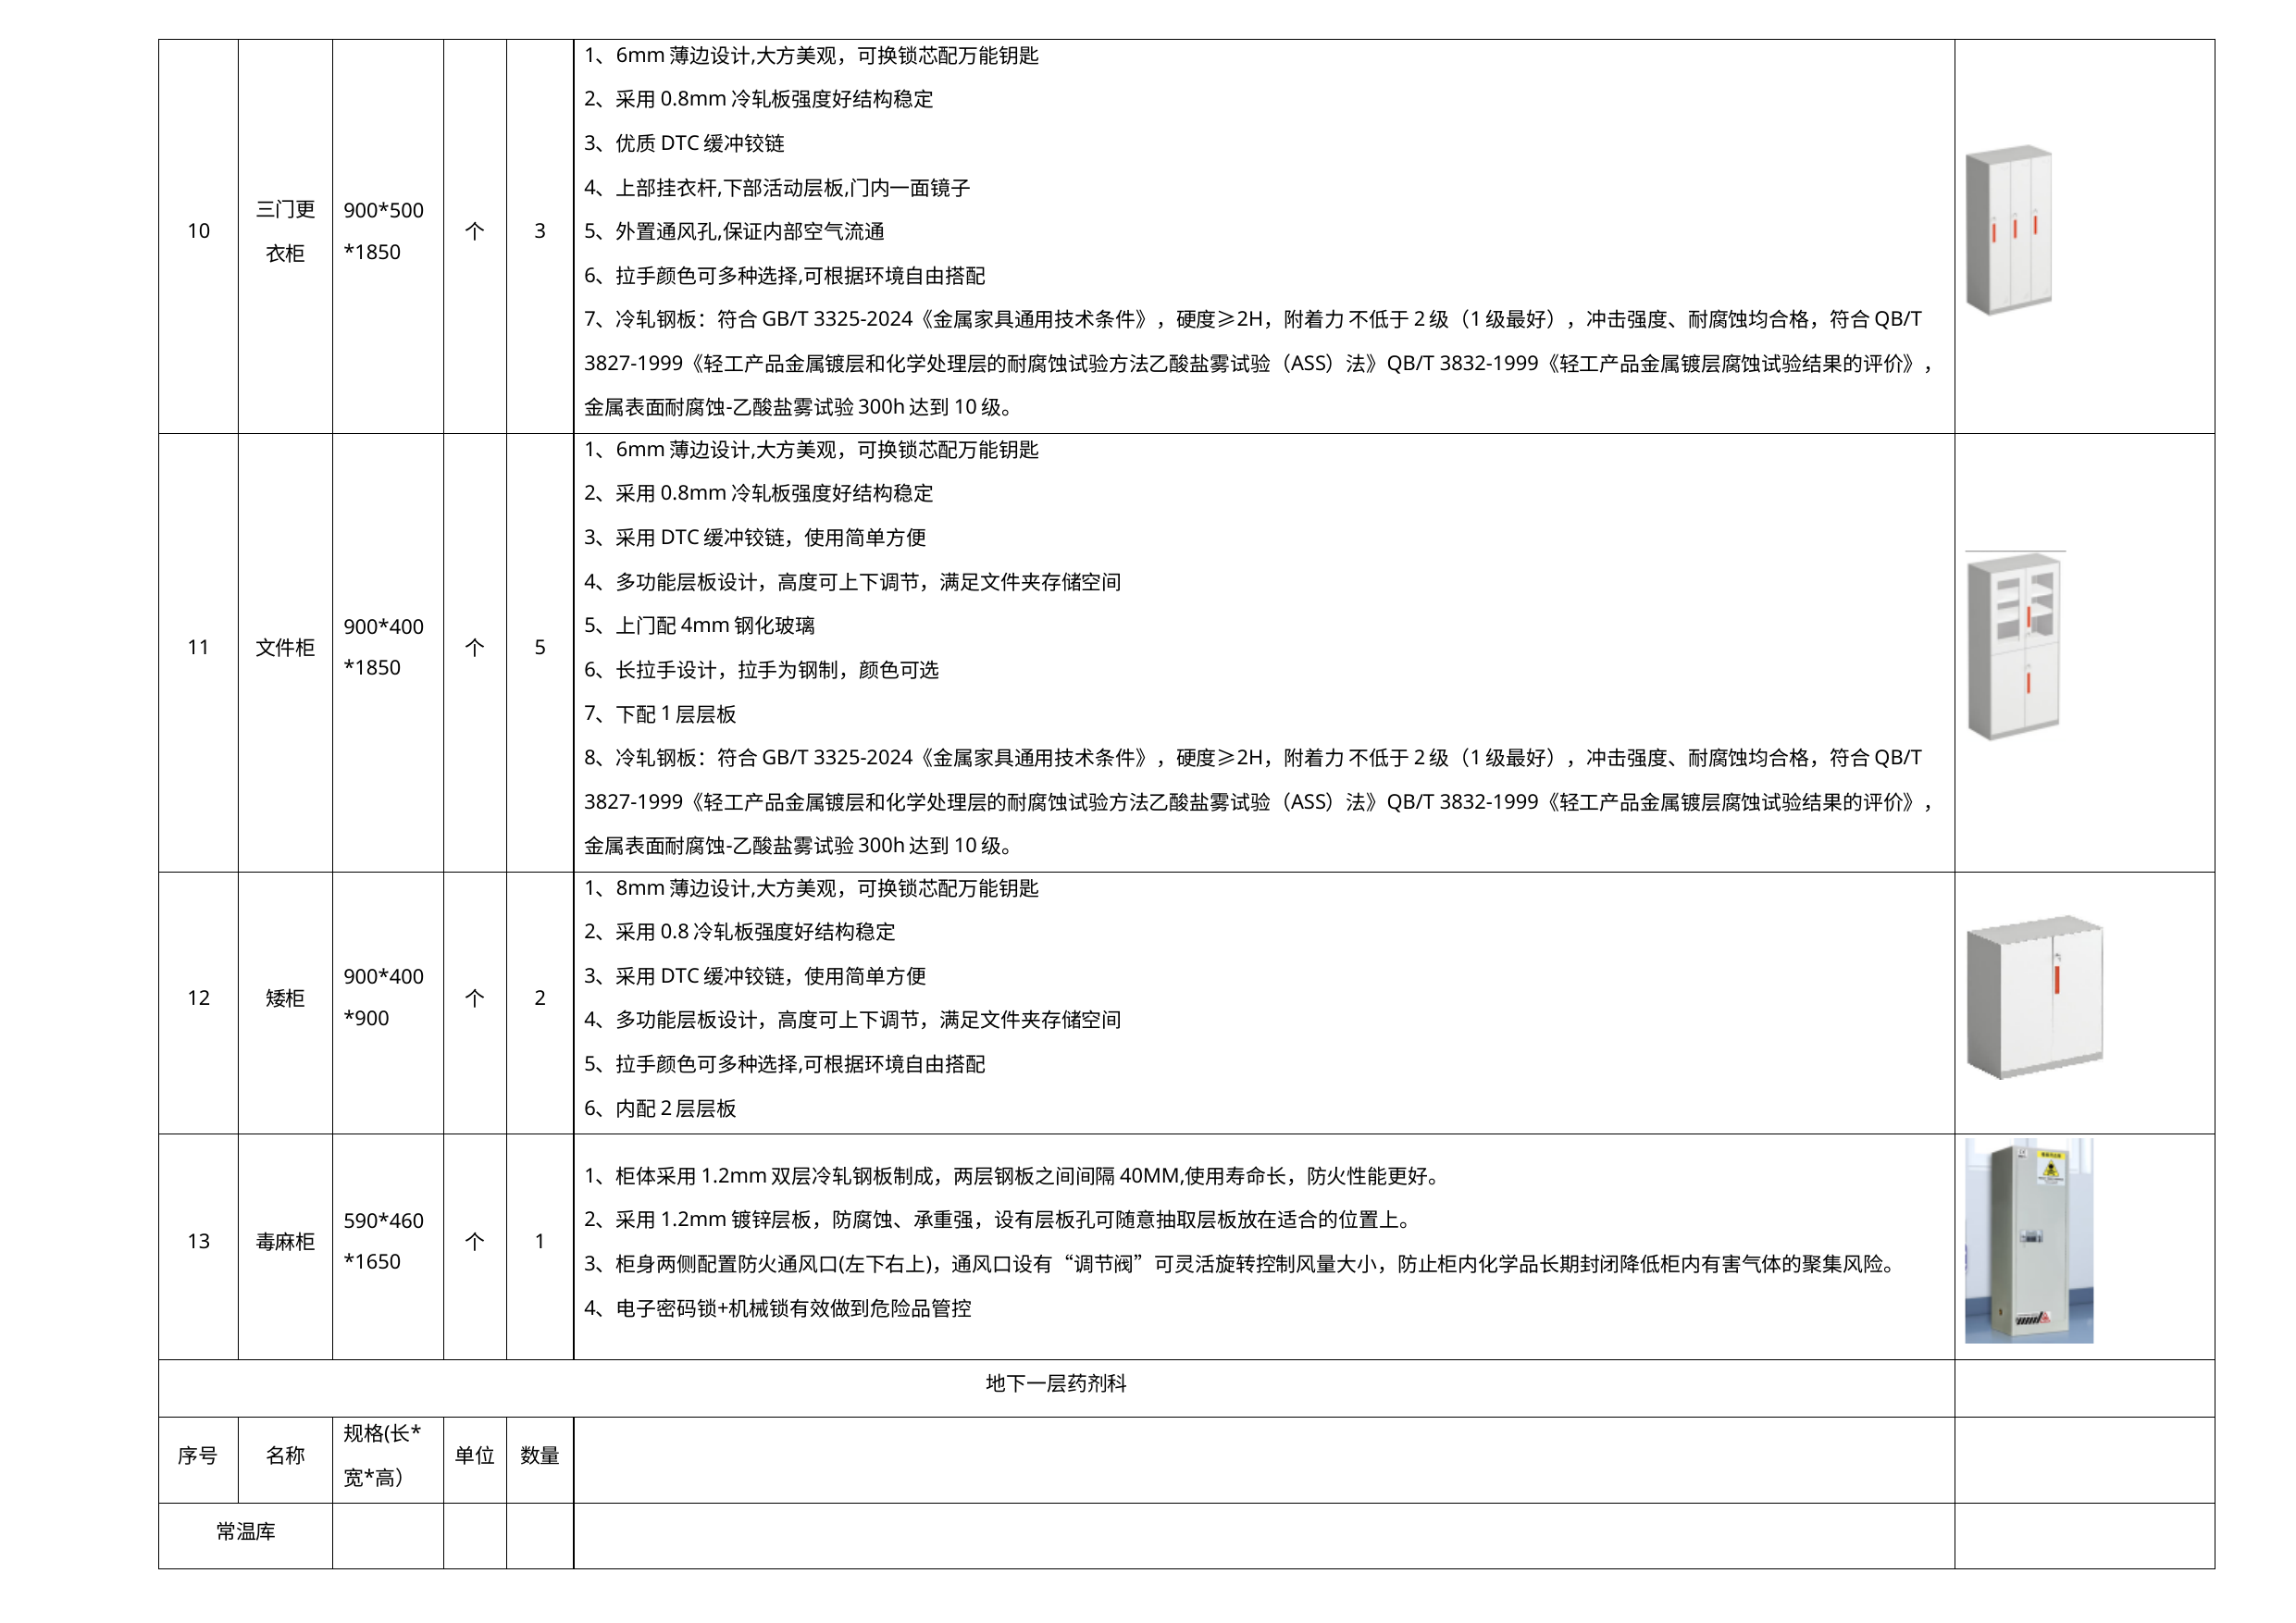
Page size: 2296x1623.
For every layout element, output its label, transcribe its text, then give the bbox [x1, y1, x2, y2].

table_cell [444, 1504, 506, 1568]
table_cell 毒麻柜 [239, 1134, 332, 1359]
table_cell 个 [444, 1134, 506, 1359]
table_cell 单位 [444, 1418, 506, 1503]
table_cell [1955, 1134, 2215, 1359]
table_cell 5 [507, 434, 573, 872]
table_cell 规格(长*宽*高） [333, 1418, 443, 1503]
table_cell 900*400*1850 [333, 434, 443, 872]
table_cell 13 [159, 1134, 238, 1359]
table_cell 1、6mm薄边设计,大方美观，可换锁芯配万能钥匙 2、采用0.8mm冷轧板强度好结构稳定 3、优质DTC缓冲铰链 4、上部挂衣杆,下部活动层板,门内一面镜子 5、外置通风孔,保证内部空气流通 6、拉手颜色可多种选择,可根据环境自由搭配 7、冷轧钢板：符合GB/T 3325-2024《金属家具通用技术条件》，硬度≥2H，附着力 不低于2级（1级最好），冲击强度、耐腐蚀均合格，符合QB/T 3827-1999《轻工产品金属镀层和化学处理层的耐腐蚀试验方法乙酸盐雾试验（ASS）法》QB/T 3832-1999《轻工产品金属镀层腐蚀试验结果的评价》，金属表面耐腐蚀-乙酸盐雾试验300h达到10级。 [575, 40, 1955, 433]
table_cell 2 [507, 873, 573, 1134]
table_cell 900*500*1850 [333, 40, 443, 433]
table_cell 10 [159, 40, 238, 433]
table_cell 个 [444, 873, 506, 1134]
picture [1965, 914, 2105, 1080]
table_cell [575, 1504, 1955, 1568]
table_cell 11 [159, 434, 238, 872]
table_cell 3 [507, 40, 573, 433]
table_cell 矮柜 [239, 873, 332, 1134]
table_cell 序号 [159, 1418, 238, 1503]
table_cell 常温库 [159, 1504, 332, 1568]
table_cell 文件柜 [239, 434, 332, 872]
table_cell [333, 1504, 443, 1568]
table_cell 个 [444, 40, 506, 433]
table_cell [1955, 873, 2215, 1134]
table_cell [507, 1504, 573, 1568]
picture [1965, 144, 2053, 316]
table_cell 数量 [507, 1418, 573, 1503]
table_cell [1955, 1418, 2215, 1503]
table_cell 1、6mm薄边设计,大方美观，可换锁芯配万能钥匙 2、采用0.8mm冷轧板强度好结构稳定 3、采用DTC缓冲铰链，使用简单方便 4、多功能层板设计，高度可上下调节，满足文件夹存储空间 5、上门配4mm钢化玻璃 6、长拉手设计，拉手为钢制，颜色可选 7、下配1层层板 8、冷轧钢板：符合GB/T 3325-2024《金属家具通用技术条件》，硬度≥2H，附着力 不低于2级（1级最好），冲击强度、耐腐蚀均合格，符合QB/T 3827-1999《轻工产品金属镀层和化学处理层的耐腐蚀试验方法乙酸盐雾试验（ASS）法》QB/T 3832-1999《轻工产品金属镀层腐蚀试验结果的评价》，金属表面耐腐蚀-乙酸盐雾试验300h达到10级。 [575, 434, 1955, 872]
table_cell 1 [507, 1134, 573, 1359]
table_cell 590*460*1650 [333, 1134, 443, 1359]
table_cell [1955, 434, 2215, 872]
table_cell 900*400*900 [333, 873, 443, 1134]
table_cell [1955, 1360, 2215, 1417]
picture [1965, 551, 2066, 742]
table_cell 地下一层药剂科 [159, 1360, 1955, 1417]
table_cell [575, 1418, 1955, 1503]
table_cell 1、8mm薄边设计,大方美观，可换锁芯配万能钥匙 2、采用0.8冷轧板强度好结构稳定 3、采用DTC缓冲铰链，使用简单方便 4、多功能层板设计，高度可上下调节，满足文件夹存储空间 5、拉手颜色可多种选择,可根据环境自由搭配 6、内配2层层板 [575, 873, 1955, 1134]
table_cell 个 [444, 434, 506, 872]
table_cell [1955, 40, 2215, 433]
picture [1965, 1138, 2094, 1344]
table_cell 12 [159, 873, 238, 1134]
table_cell [1955, 1504, 2215, 1568]
table_cell 名称 [239, 1418, 332, 1503]
table_cell 三门更衣柜 [239, 40, 332, 433]
table_cell 1、柜体采用1.2mm双层冷轧钢板制成，两层钢板之间间隔40MM,使用寿命长，防火性能更好。 2、采用1.2mm镀锌层板，防腐蚀、承重强，设有层板孔可随意抽取层板放在适合的位置上。 3、柜身两侧配置防火通风口(左下右上)，通风口设有“调节阀”可灵活旋转控制风量大小，防止柜内化学品长期封闭降低柜内有害气体的聚集风险。 4、电子密码锁+机械锁有效做到危险品管控 [575, 1134, 1955, 1359]
